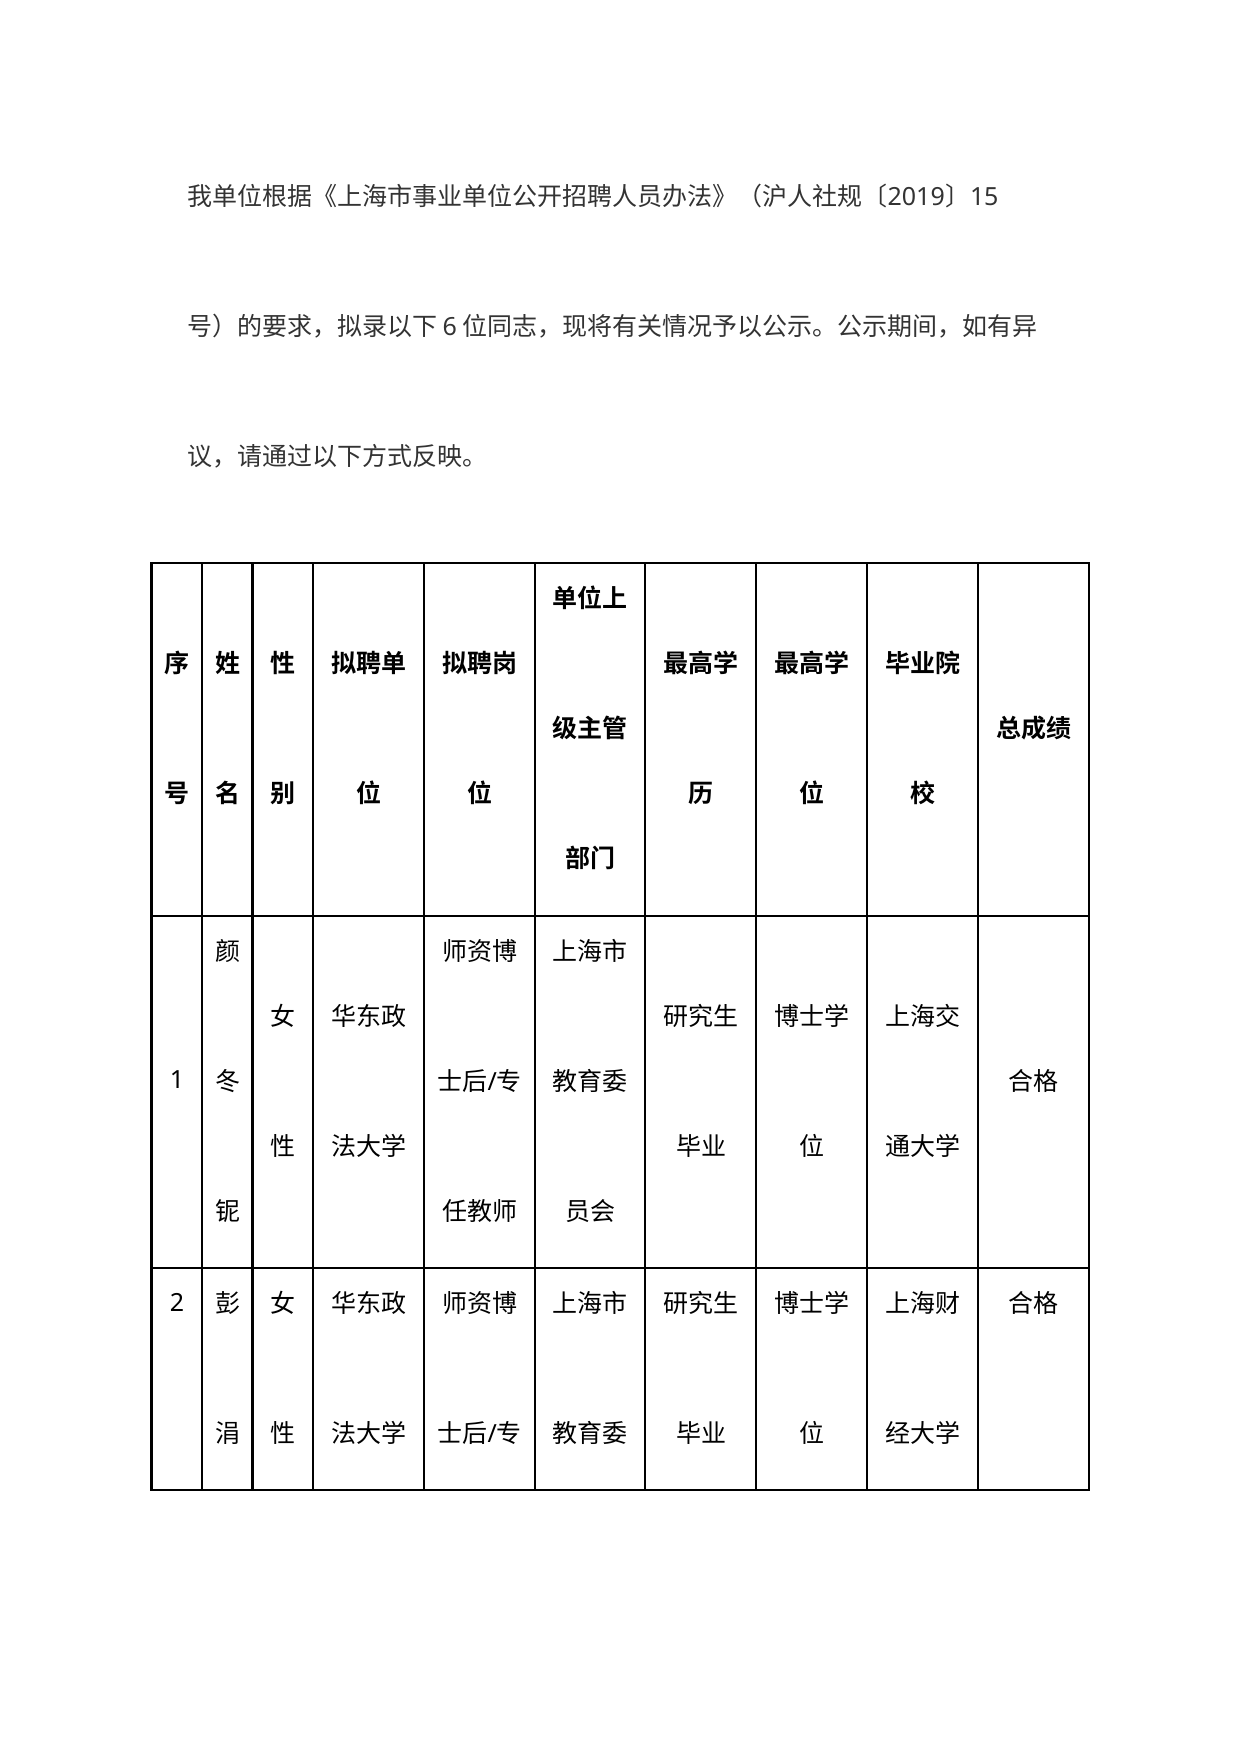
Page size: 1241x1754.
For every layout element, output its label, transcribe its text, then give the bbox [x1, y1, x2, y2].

table_header 姓名 [203, 564, 251, 914]
table_cell 合格 [979, 917, 1088, 1267]
table_header 拟聘岗位 [425, 564, 534, 914]
table_header 总成绩 [979, 564, 1088, 914]
table_cell 华东政法大学 [314, 1269, 423, 1489]
table_cell 1 [153, 917, 201, 1267]
table_cell 研究生毕业 [646, 1269, 755, 1489]
table_cell 颜冬铌 [203, 917, 251, 1267]
table_header 最高学历 [646, 564, 755, 914]
table_cell 师资博士后/专任教师 [425, 917, 534, 1267]
table_cell 上海市教育委员会 [536, 917, 644, 1267]
table_header 性别 [254, 564, 312, 914]
table_header 毕业院校 [868, 564, 977, 914]
table_cell 研究生毕业 [646, 917, 755, 1267]
text 我单位根据《上海市事业单位公开招聘人员办法》（沪人社规〔2019〕15号）的要求，拟录以下6位同志，现将有关情况予以公示。公示期间，如有异议，请通过以下方式反映。 [187, 162, 1053, 487]
table_cell 博士学位 [757, 1269, 866, 1489]
table_header 序号 [153, 564, 201, 914]
table_cell 上海市教育委员会 [536, 1269, 644, 1489]
table_cell 2 [153, 1269, 201, 1489]
table_cell 彭涓 [203, 1269, 251, 1489]
table_cell 上海财经大学 [868, 1269, 977, 1489]
table_header 最高学位 [757, 564, 866, 914]
table_cell 师资博士后/专任教师 [425, 1269, 534, 1489]
table_cell 上海交通大学 [868, 917, 977, 1267]
table_cell 华东政法大学 [314, 917, 423, 1267]
table_cell 博士学位 [757, 917, 866, 1267]
table_header 拟聘单位 [314, 564, 423, 914]
table_header 单位上级主管部门 [536, 564, 644, 914]
table_cell 合格 [979, 1269, 1088, 1489]
table_cell 女性 [254, 917, 312, 1267]
table_cell 女性 [254, 1269, 312, 1489]
